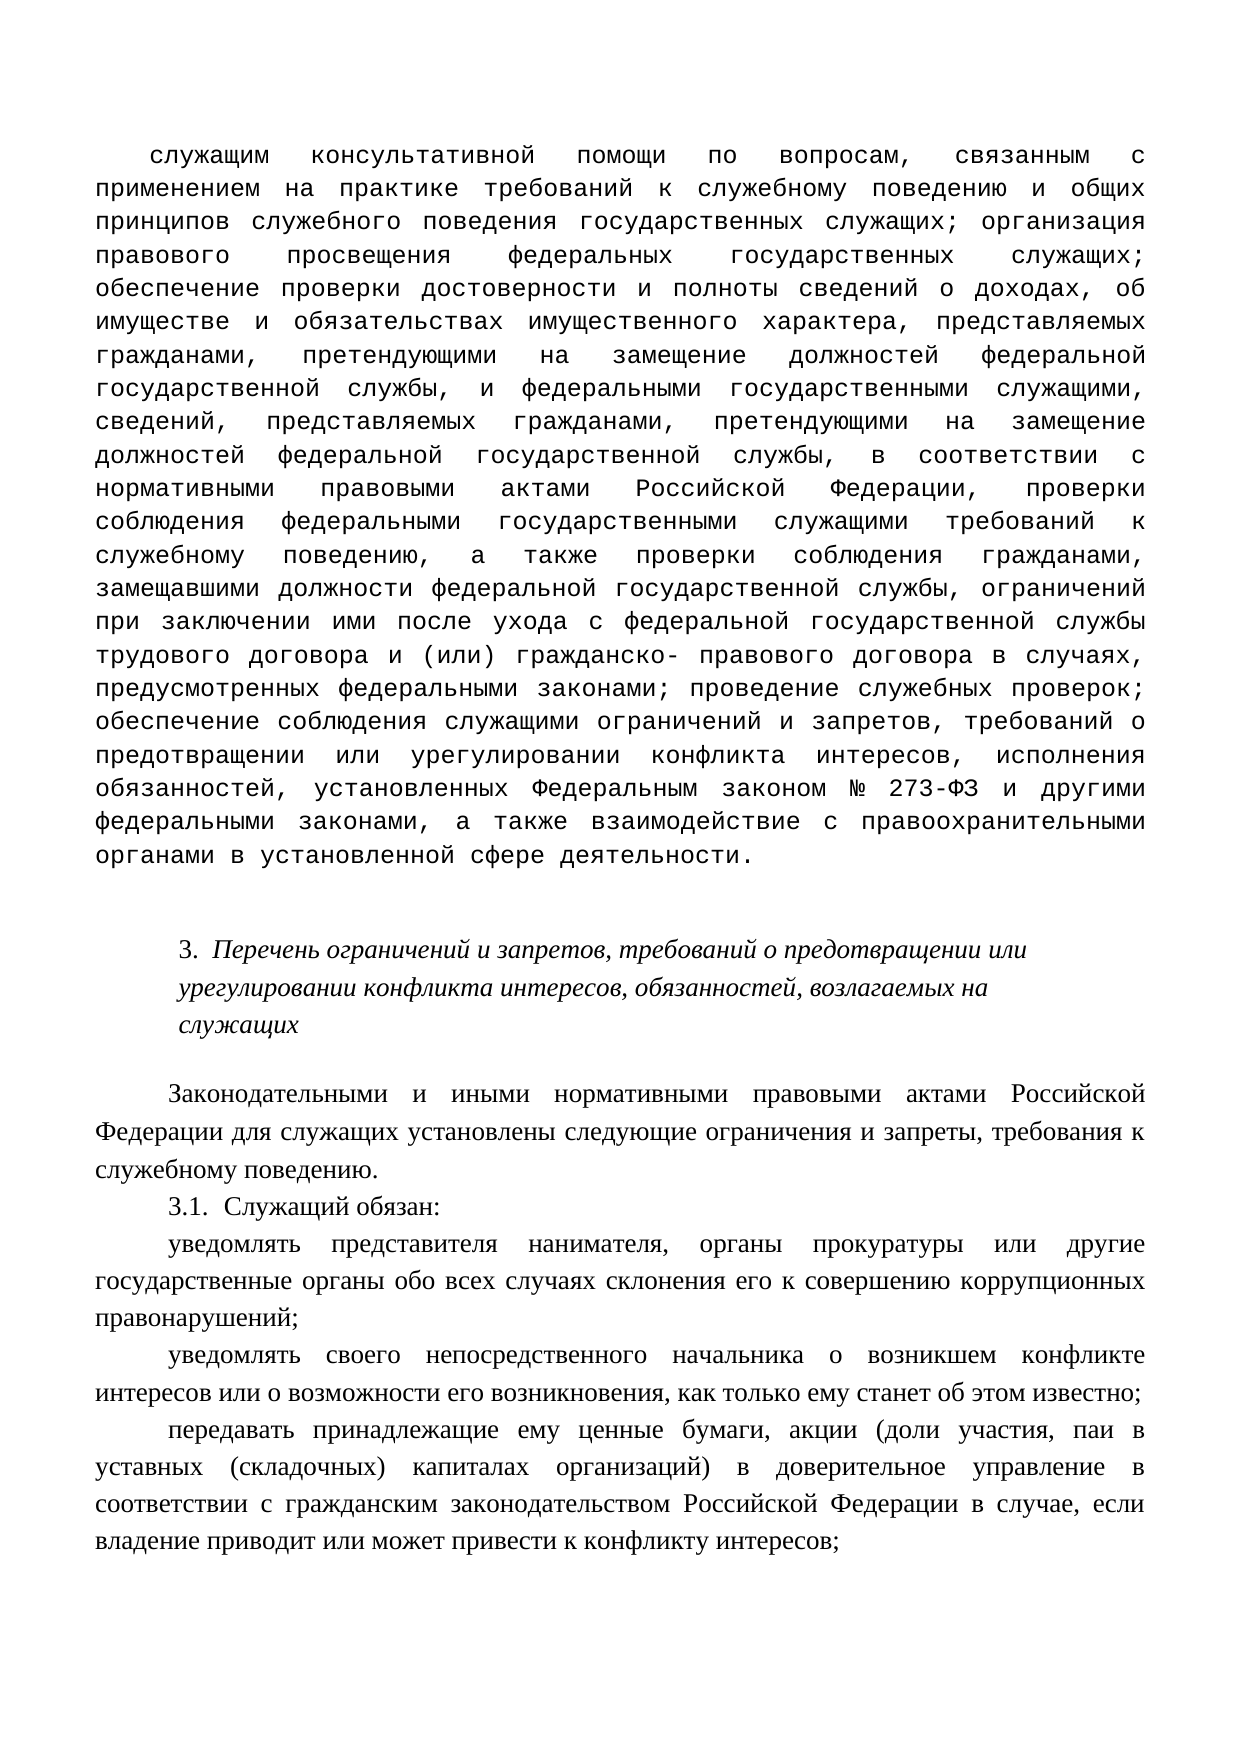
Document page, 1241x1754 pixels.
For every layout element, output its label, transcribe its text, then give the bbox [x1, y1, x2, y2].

text уведомлять своего непосредственного начальника о возникшем конфликте интересов или о возможности его возникновения, как только ему станет об этом известно; [95, 1334, 1146, 1408]
list Перечень ограничений и запретов, требований о предотвращении или урегулировании конфликта интересов, обязанностей, возлагаемых на служащих [178, 929, 1090, 1041]
text уведомлять представителя нанимателя, органы прокуратуры или другие государственные органы обо всех случаях склонения его к совершению коррупционных правонарушений; [95, 1223, 1146, 1334]
text Законодательными и иными нормативными правовыми актами Российской Федерации для служащих установлены следующие ограничения и запреты, требования к служебному поведению. [95, 1072, 1146, 1186]
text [95, 136, 1146, 870]
list Служащий обязан: [95, 1186, 1150, 1223]
text передавать принадлежащие ему ценные бумаги, акции (доли участия, паи в уставных (складочных) капиталах организаций) в доверительное управление в соответствии с гражданским законодательством Российской Федерации в случае, если владение приводит или может привести к конфликту интересов; [95, 1408, 1146, 1557]
